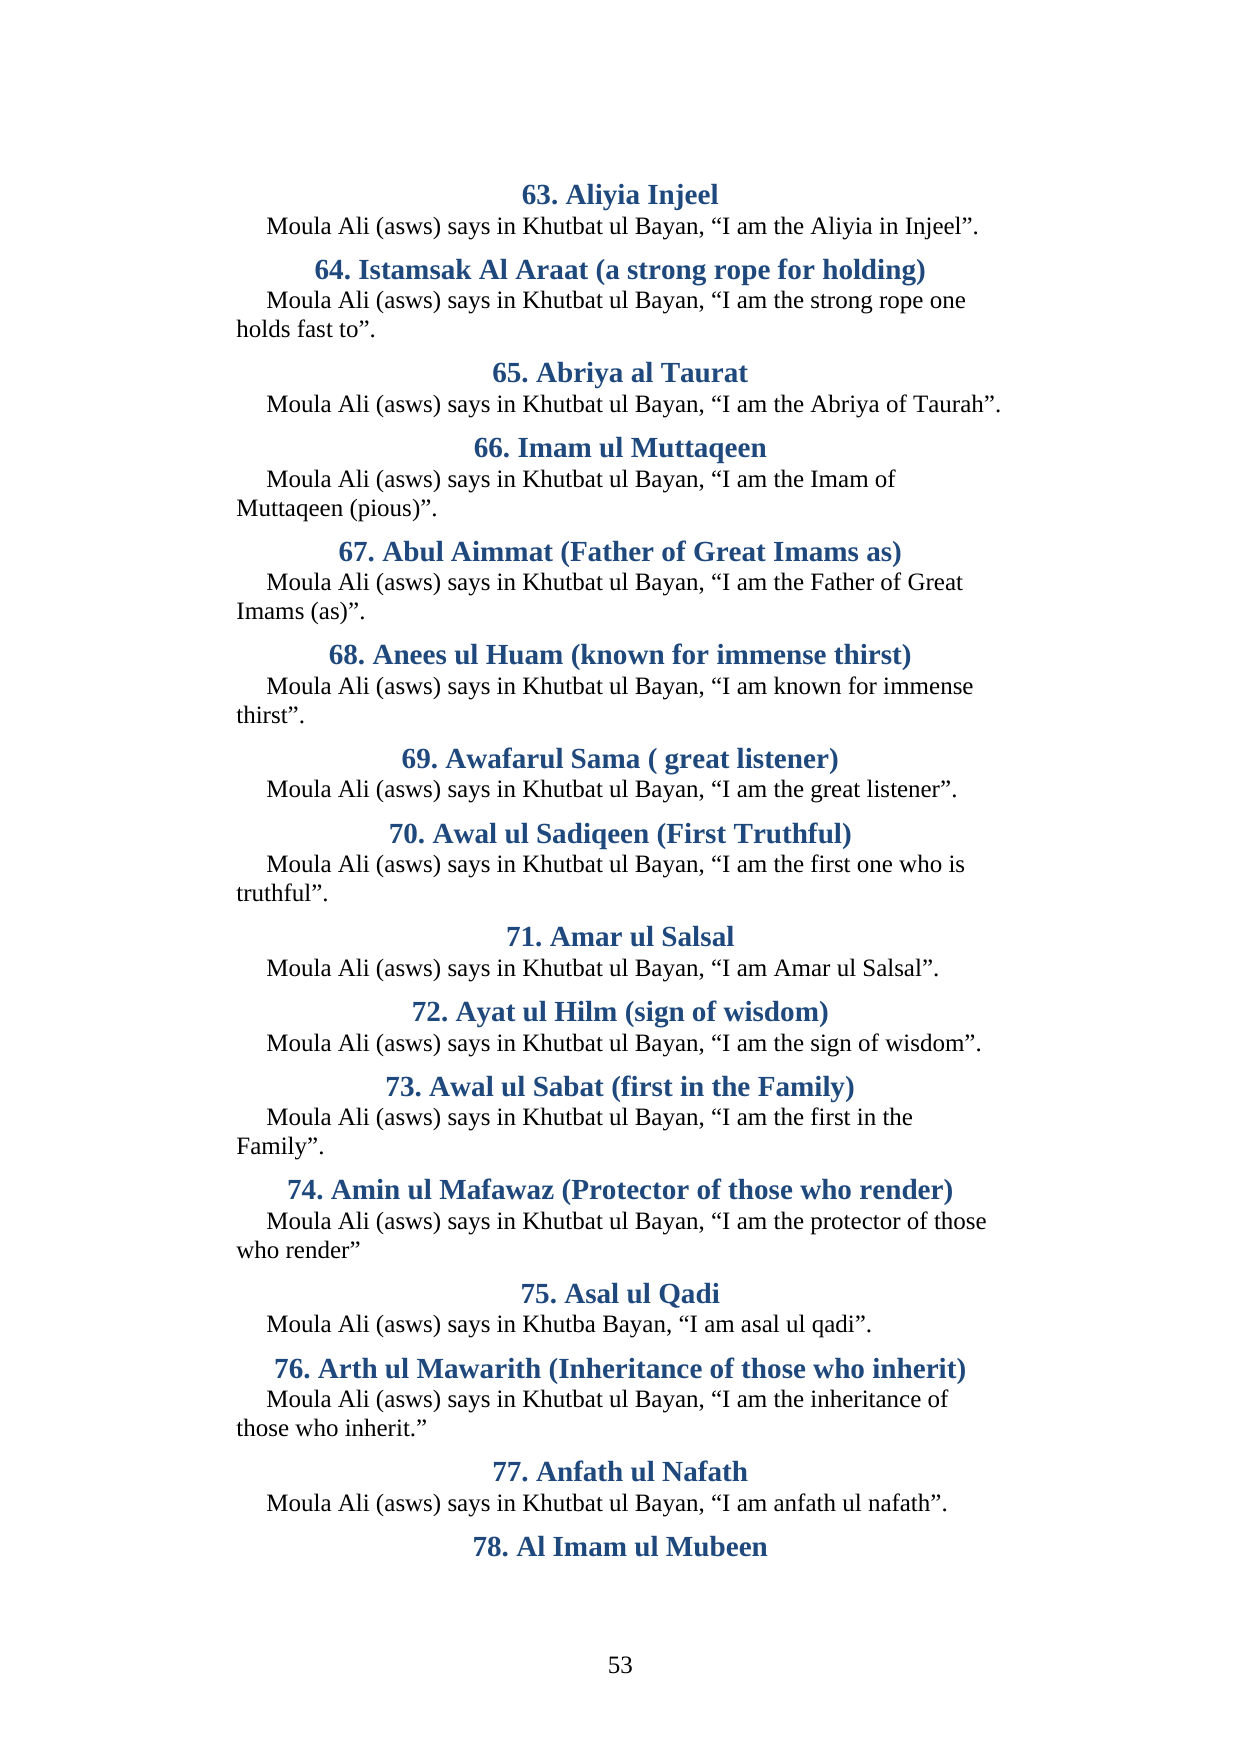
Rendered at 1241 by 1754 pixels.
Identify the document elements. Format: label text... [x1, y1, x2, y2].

text Moula Ali (asws) says in Khutbat ul Bayan, “I am the inheritance of those who inherit.” [236, 1384, 1004, 1442]
text Moula Ali (asws) says in Khutbat ul Bayan, “I am the strong rope one holds fast to”. [236, 286, 1004, 343]
subtitle 66. Imam ul Muttaqeen [236, 430, 1004, 464]
subtitle 73. Awal ul Sabat (first in the Family) [236, 1069, 1004, 1102]
text Moula Ali (asws) says in Khutbat ul Bayan, “I am the Imam of Muttaqeen (pious)”. [236, 464, 1004, 521]
text Moula Ali (asws) says in Khutbat ul Bayan, “I am the sign of wisdom”. [236, 1028, 1004, 1056]
subtitle 78. Al Imam ul Mubeen [236, 1529, 1004, 1563]
subtitle 71. Amar ul Salsal [236, 919, 1004, 953]
text Moula Ali (asws) says in Khutbat ul Bayan, “I am the Father of Great Imams (as)”. [236, 567, 1004, 625]
subtitle 72. Ayat ul Hilm (sign of wisdom) [236, 994, 1004, 1028]
text Moula Ali (asws) says in Khutbat ul Bayan, “I am the great listener”. [236, 774, 1004, 803]
text Moula Ali (asws) says in Khutbat ul Bayan, “I am Amar ul Salsal”. [236, 953, 1004, 982]
subtitle 70. Awal ul Sadiqeen (First Truthful) [236, 816, 1004, 849]
text Moula Ali (asws) says in Khutbat ul Bayan, “I am the Abriya of Taurah”. [236, 389, 1004, 418]
subtitle 67. Abul Aimmat (Father of Great Imams as) [236, 534, 1004, 567]
subtitle 76. Arth ul Mawarith (Inheritance of those who inherit) [236, 1351, 1004, 1384]
subtitle 75. Asal ul Qadi [236, 1276, 1004, 1309]
subtitle 69. Awafarul Sama ( great listener) [236, 741, 1004, 774]
subtitle 64. Istamsak Al Araat (a strong rope for holding) [236, 252, 1004, 286]
subtitle 65. Abriya al Taurat [236, 356, 1004, 389]
text Moula Ali (asws) says in Khutbat ul Bayan, “I am the Aliyia in Injeel”. [236, 211, 1004, 239]
subtitle 77. Anfath ul Nafath [236, 1454, 1004, 1488]
subtitle 74. Amin ul Mafawaz (Protector of those who render) [236, 1172, 1004, 1206]
subtitle 63. Aliyia Injeel [236, 177, 1004, 211]
subtitle 68. Anees ul Huam (known for immense thirst) [236, 637, 1004, 671]
text Moula Ali (asws) says in Khutbat ul Bayan, “I am known for immense thirst”. [236, 671, 1004, 728]
text Moula Ali (asws) says in Khutbat ul Bayan, “I am the first in the Family”. [236, 1102, 1004, 1160]
text Moula Ali (asws) says in Khutbat ul Bayan, “I am the protector of those who render” [236, 1206, 1004, 1263]
text Moula Ali (asws) says in Khutbat ul Bayan, “I am the first one who is truthful”. [236, 849, 1004, 907]
text Moula Ali (asws) says in Khutbat ul Bayan, “I am anfath ul nafath”. [236, 1488, 1004, 1517]
text Moula Ali (asws) says in Khutba Bayan, “I am asal ul qadi”. [236, 1309, 1004, 1338]
